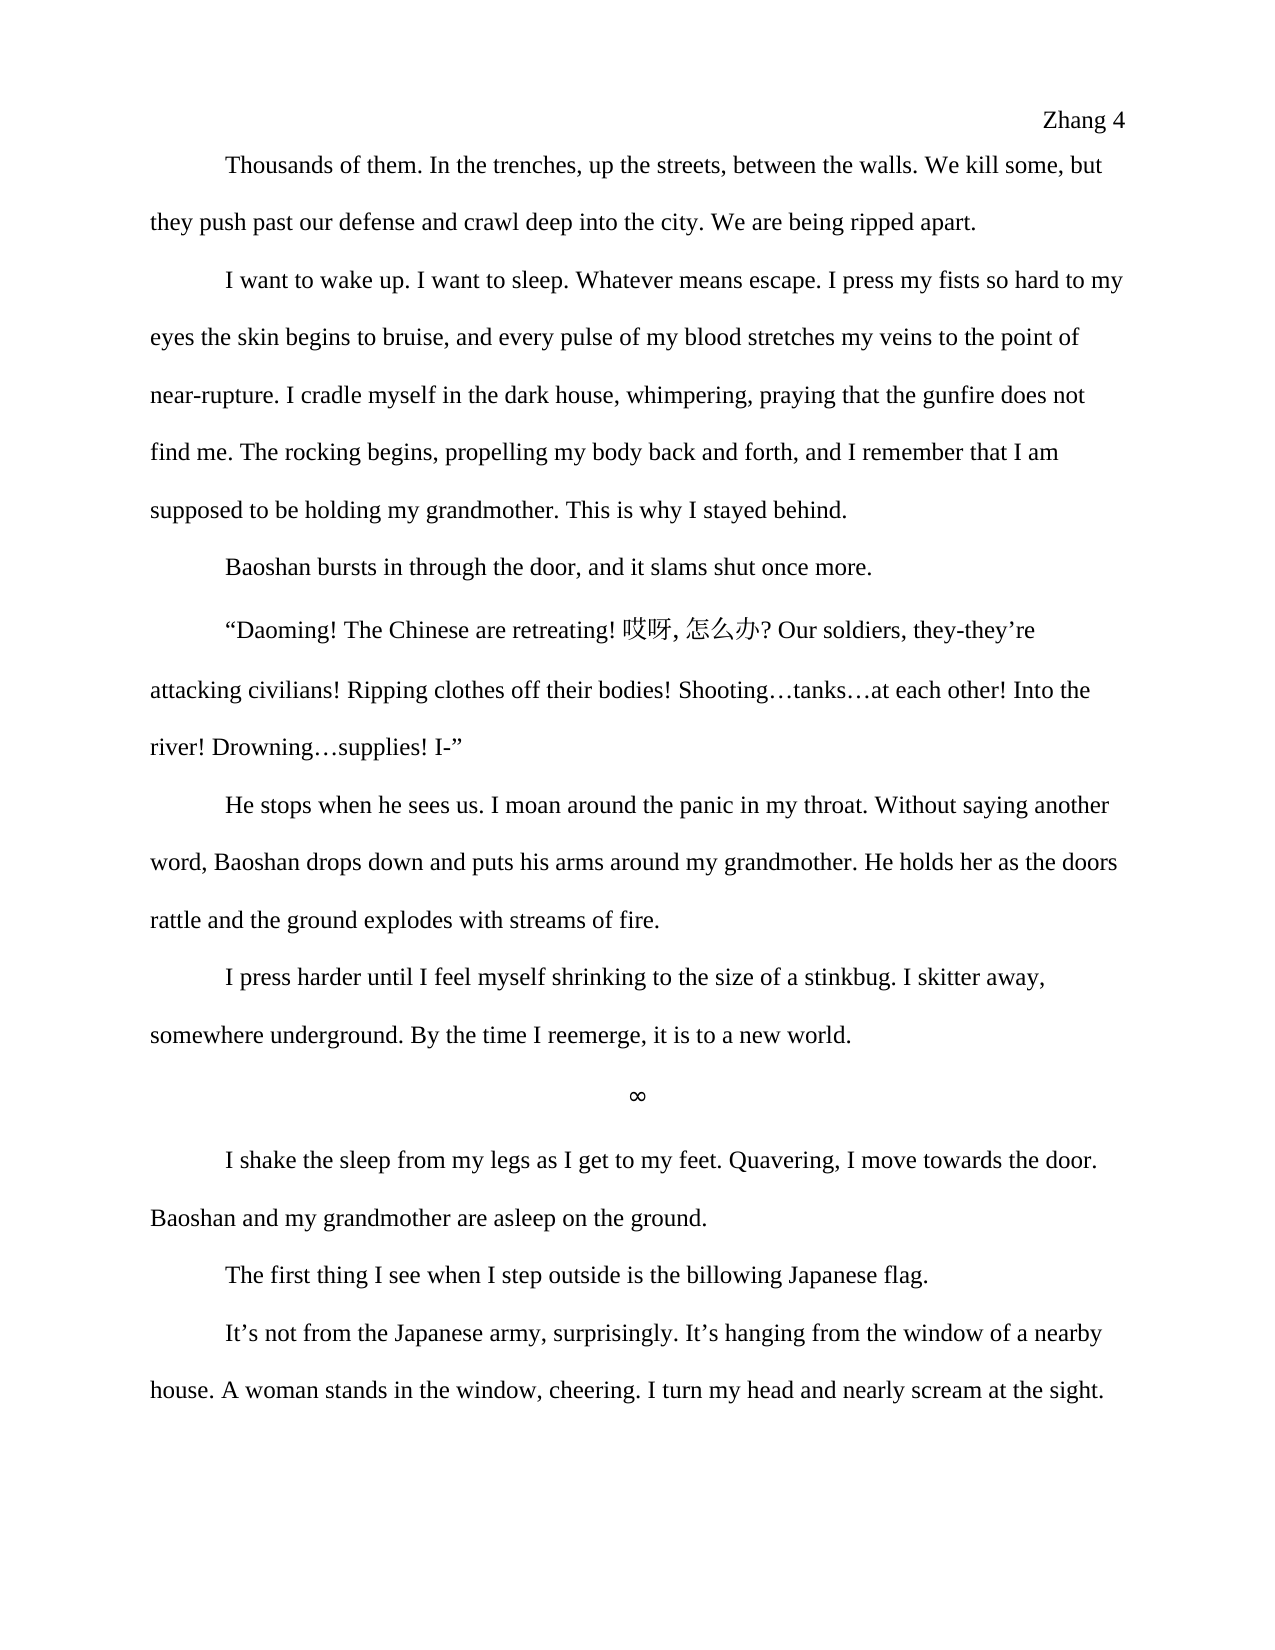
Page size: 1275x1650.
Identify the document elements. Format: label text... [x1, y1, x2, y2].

text Baoshan bursts in through the door, and it slams shut once more. [150, 552, 1125, 581]
text It’s not from the Japanese army, surprisingly. It’s hanging from the window of a nearby house. A woman stands in the window, cheering. I turn my head and nearly scream at the sight. [150, 1318, 1125, 1404]
text ∞ [150, 1077, 1125, 1111]
text He stops when he sees us. I moan around the panic in my throat. Without saying another word, Baoshan drops down and puts his arms around my grandmother. He holds her as the doors rattle and the ground explodes with streams of fire. [150, 790, 1125, 933]
text I want to wake up. I want to sleep. Whatever means escape. I press my fists so hard to my eyes the skin begins to bruise, and every pulse of my blood stretches my veins to the point of near-rupture. I cradle myself in the dark house, whimpering, praying that the gunfire does not find me. The rocking begins, propelling my body back and forth, and I remember that I am supposed to be holding my grandmother. This is why I stayed behind. [150, 265, 1125, 524]
text Thousands of them. In the trenches, up the streets, between the walls. We kill some, but they push past our defense and crawl deep into the city. We are being ripped apart. [150, 150, 1125, 236]
text The first thing I see when I step outside is the billowing Japanese flag. [150, 1260, 1125, 1289]
text I press harder until I feel myself shrinking to the size of a stinkbug. I skitter away, somewhere underground. By the time I reemerge, it is to a new world. [150, 962, 1125, 1048]
text “Daoming! The Chinese are retreating! 哎呀, 怎么办? Our soldiers, they-they’re attacking civilians! Ripping clothes off their bodies! Shooting…tanks…at each other! Into the river! Drowning…supplies! I-” [150, 610, 1125, 761]
text I shake the sleep from my legs as I get to my feet. Quavering, I move towards the door. Baoshan and my grandmother are asleep on the ground. [150, 1145, 1125, 1232]
